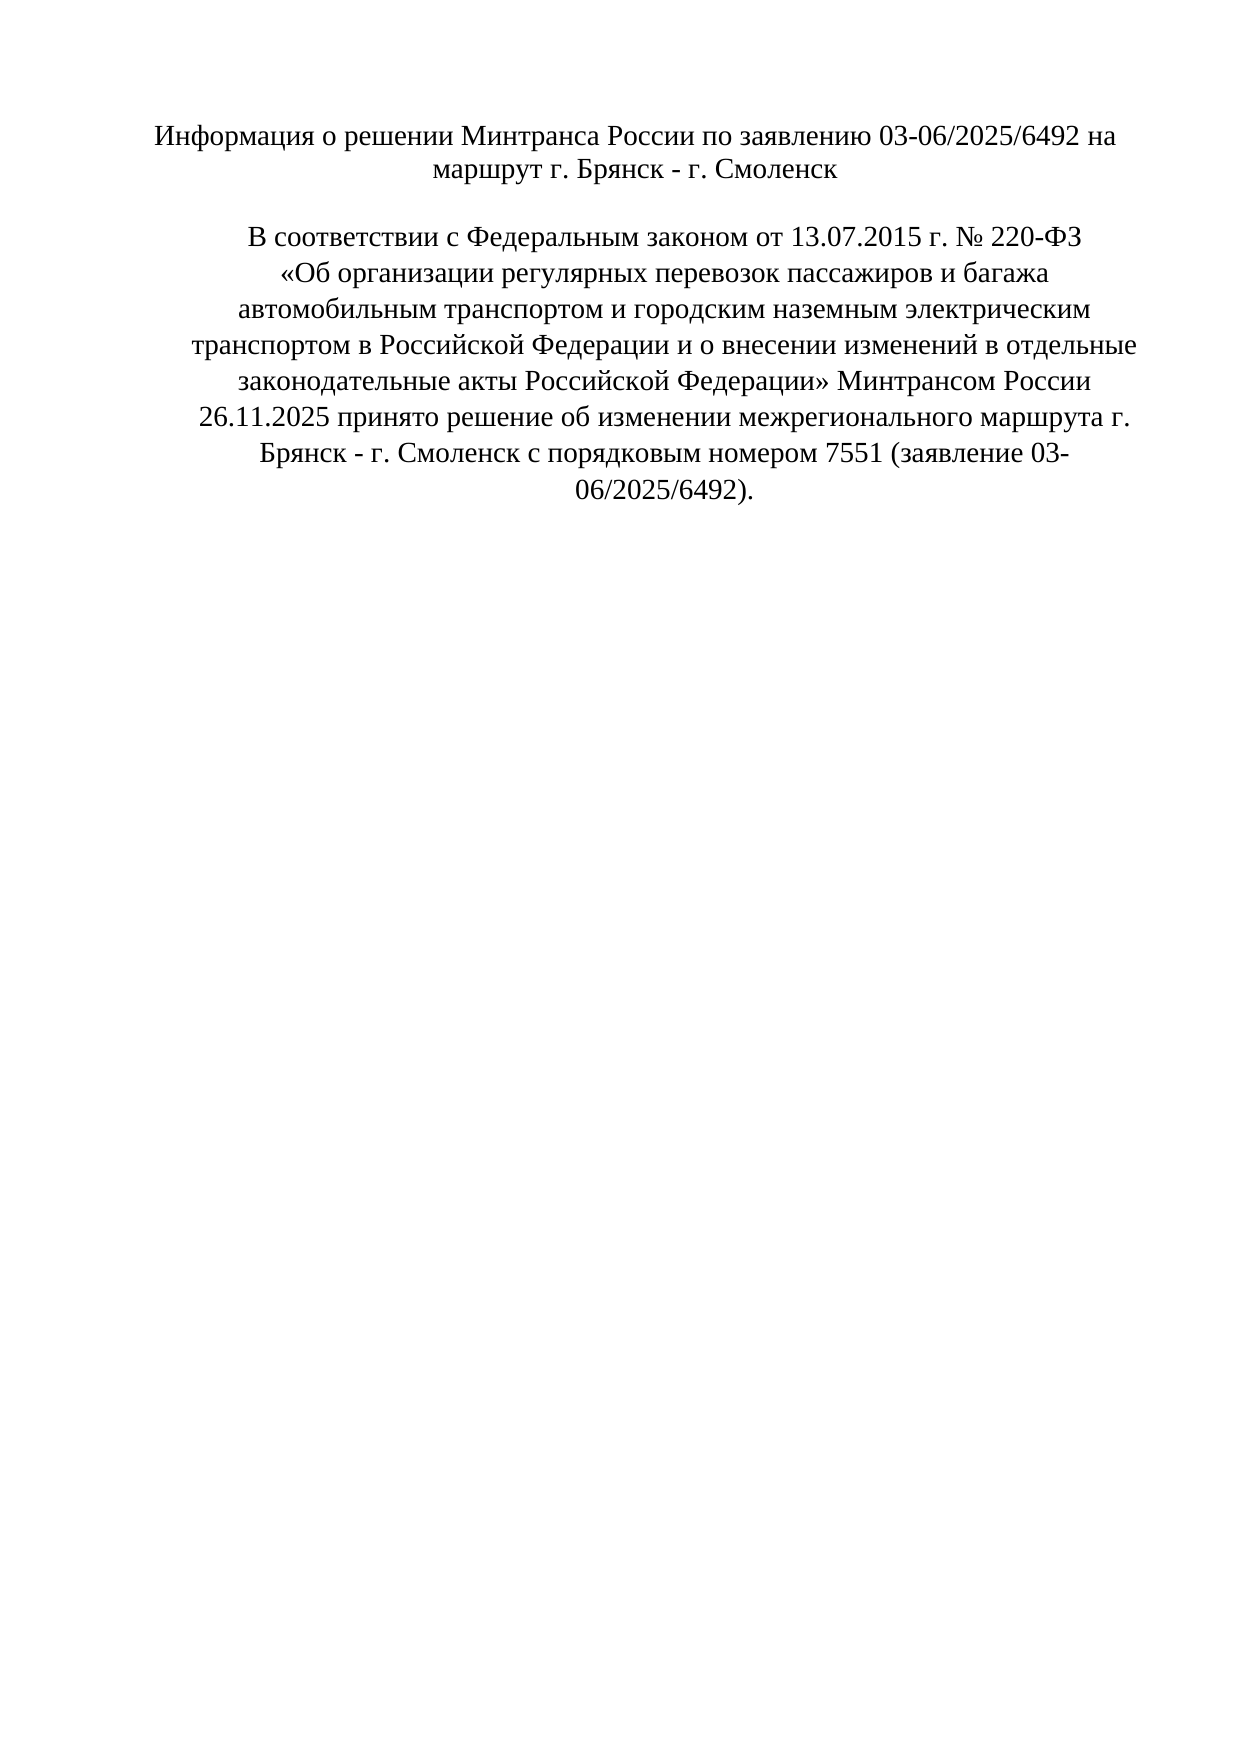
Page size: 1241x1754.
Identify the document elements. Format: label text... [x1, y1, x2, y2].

text В соответствии с Федеральным законом от 13.07.2015 г. № 220-ФЗ «Об организации регулярных перевозок пассажиров и багажа автомобильным транспортом и городским наземным электрическим транспортом в Российской Федерации и о внесении изменений в отдельные законодательные акты Российской Федерации» Минтрансом России 26.11.2025 принято решение об изменении межрегионального маршрута г. Брянск - г. Смоленск с порядковым номером 7551 (заявление 03-06/2025/6492). [177, 219, 1152, 505]
text Информация о решении Минтранса России по заявлению 03-06/2025/6492 на маршрут г. Брянск - г. Смоленск [118, 118, 1152, 185]
